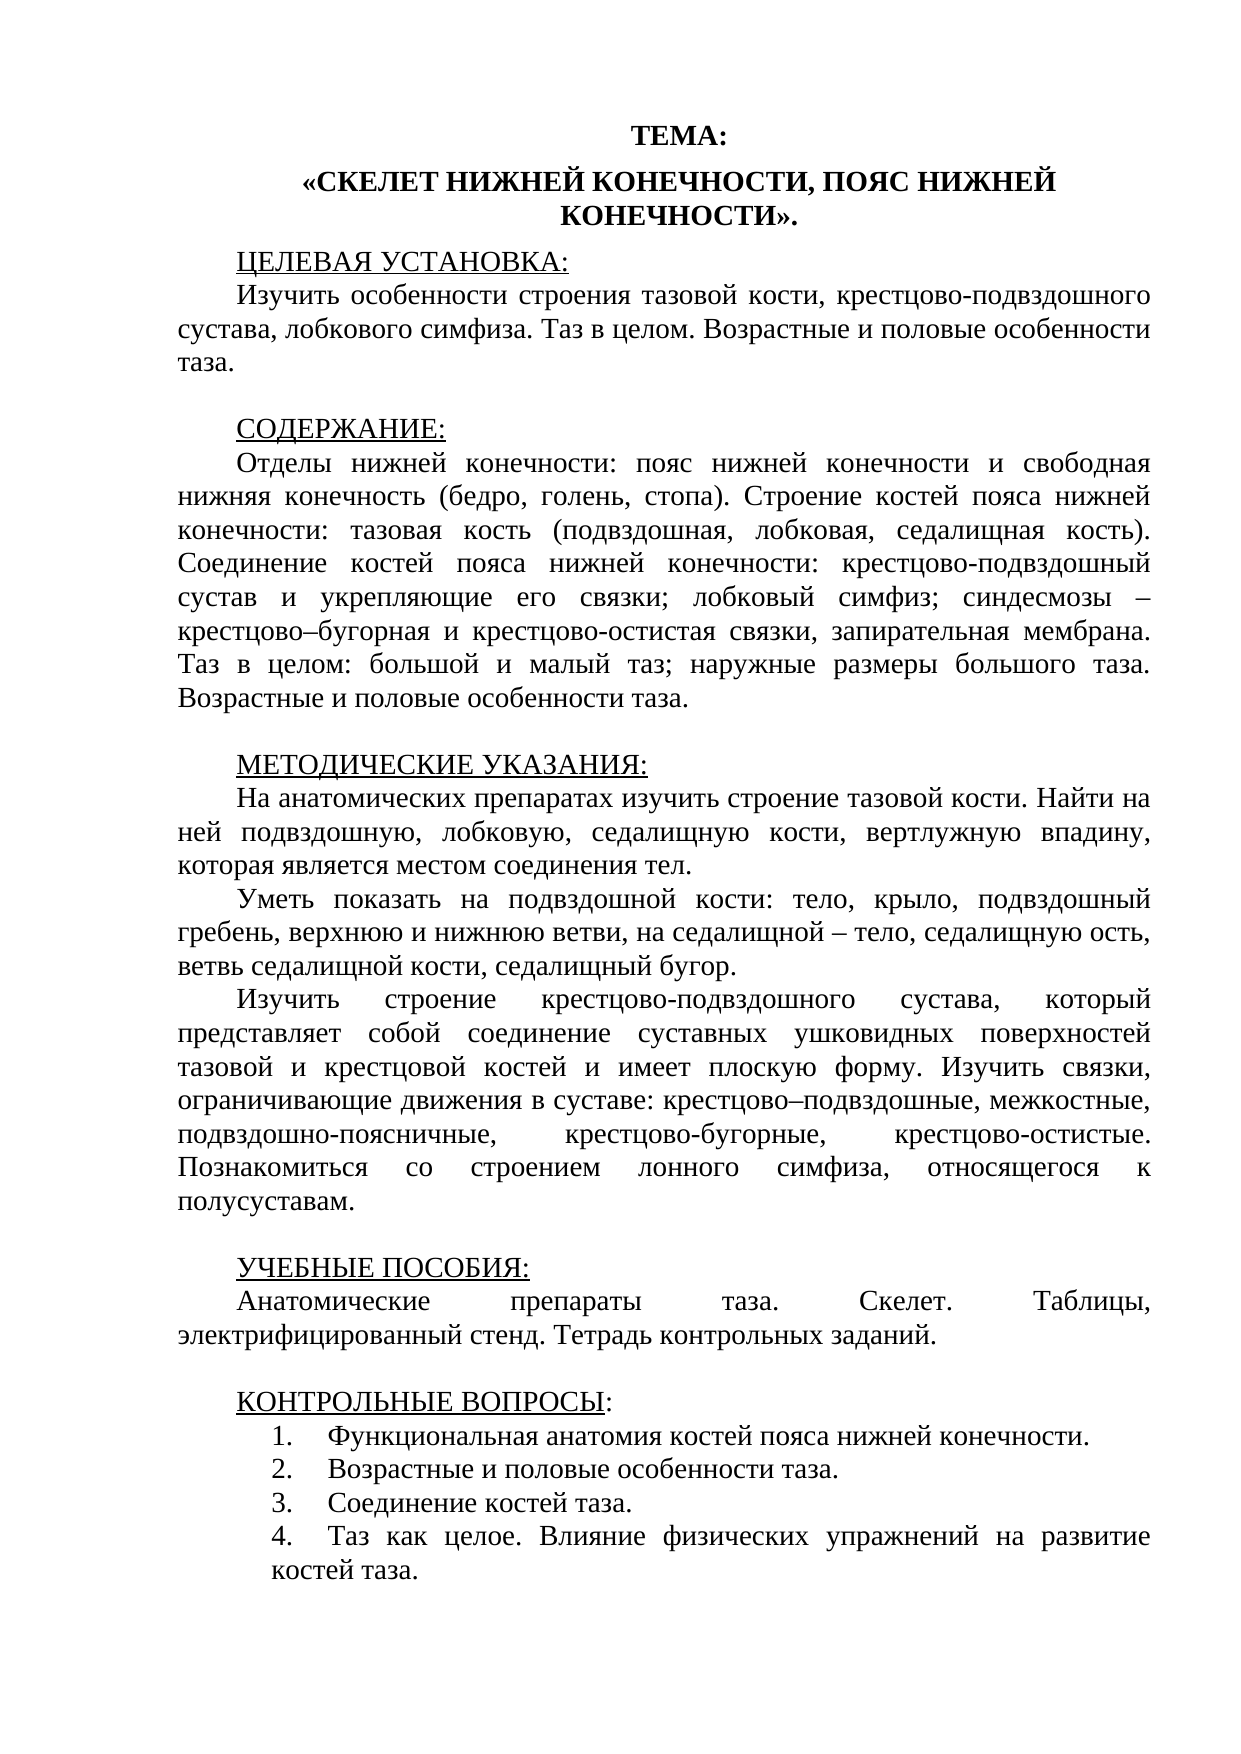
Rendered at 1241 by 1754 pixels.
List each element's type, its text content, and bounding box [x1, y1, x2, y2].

list Соединение костей таза. [271, 1485, 1152, 1518]
text Изучить особенности строения тазовой кости, крестцово-подвздошного сустава, лобкового симфиза. Таз в целом. Возрастные и половые особенности таза. [177, 277, 1152, 378]
text На анатомических препаратах изучить строение тазовой кости. Найти на ней подвздошную, лобковую, седалищную кости, вертлужную впадину, которая является местом соединения тел. [177, 780, 1152, 881]
list Функциональная анатомия костей пояса нижней конечности. [271, 1418, 1152, 1451]
text ЦЕЛЕВАЯ УСТАНОВКА: [177, 244, 1152, 277]
text МЕТОДИЧЕСКИЕ УКАЗАНИЯ: [177, 747, 1152, 780]
text «СКЕЛЕТ НИЖНЕЙ КОНЕЧНОСТИ, ПОЯС НИЖНЕЙ КОНЕЧНОСТИ». [207, 164, 1152, 231]
text СОДЕРЖАНИЕ: [177, 411, 1152, 445]
text Отделы нижней конечности: пояс нижней конечности и свободная нижняя конечность (бедро, голень, стопа). Строение костей пояса нижней конечности: тазовая кость (подвздошная, лобковая, седалищная кость). Соединение костей пояса нижней конечности: крестцово-подвздошный сустав и укрепляющие его связки; лобковый симфиз; синдесмозы – крестцово–бугорная и крестцово-остистая связки, запирательная мембрана. Таз в целом: большой и малый таз; наружные размеры большого таза. Возрастные и половые особенности таза. [177, 445, 1152, 713]
text Уметь показать на подвздошной кости: тело, крыло, подвздошный гребень, верхнюю и нижнюю ветви, на седалищной – тело, седалищную ость, ветвь седалищной кости, седалищный бугор. [177, 881, 1152, 982]
list Возрастные и половые особенности таза. [271, 1451, 1152, 1485]
text Изучить строение крестцово-подвздошного сустава, который представляет собой соединение суставных ушковидных поверхностей тазовой и крестцовой костей и имеет плоскую форму. Изучить связки, ограничивающие движения в суставе: крестцово–подвздошные, межкостные, подвздошно-поясничные, крестцово-бугорные, крестцово-остистые. Познакомиться со строением лонного симфиза, относящегося к полусуставам. [177, 982, 1152, 1216]
text КОНТРОЛЬНЫЕ ВОПРОСЫ: [177, 1384, 1152, 1418]
text ТЕМА: [207, 118, 1152, 152]
text УЧЕБНЫЕ ПОСОБИЯ: [177, 1250, 1152, 1283]
list Таз как целое. Влияние физических упражнений на развитие костей таза. [271, 1518, 1152, 1585]
text Анатомические препараты таза. Скелет. Таблицы, электрифицированный стенд. Тетрадь контрольных заданий. [177, 1283, 1152, 1351]
